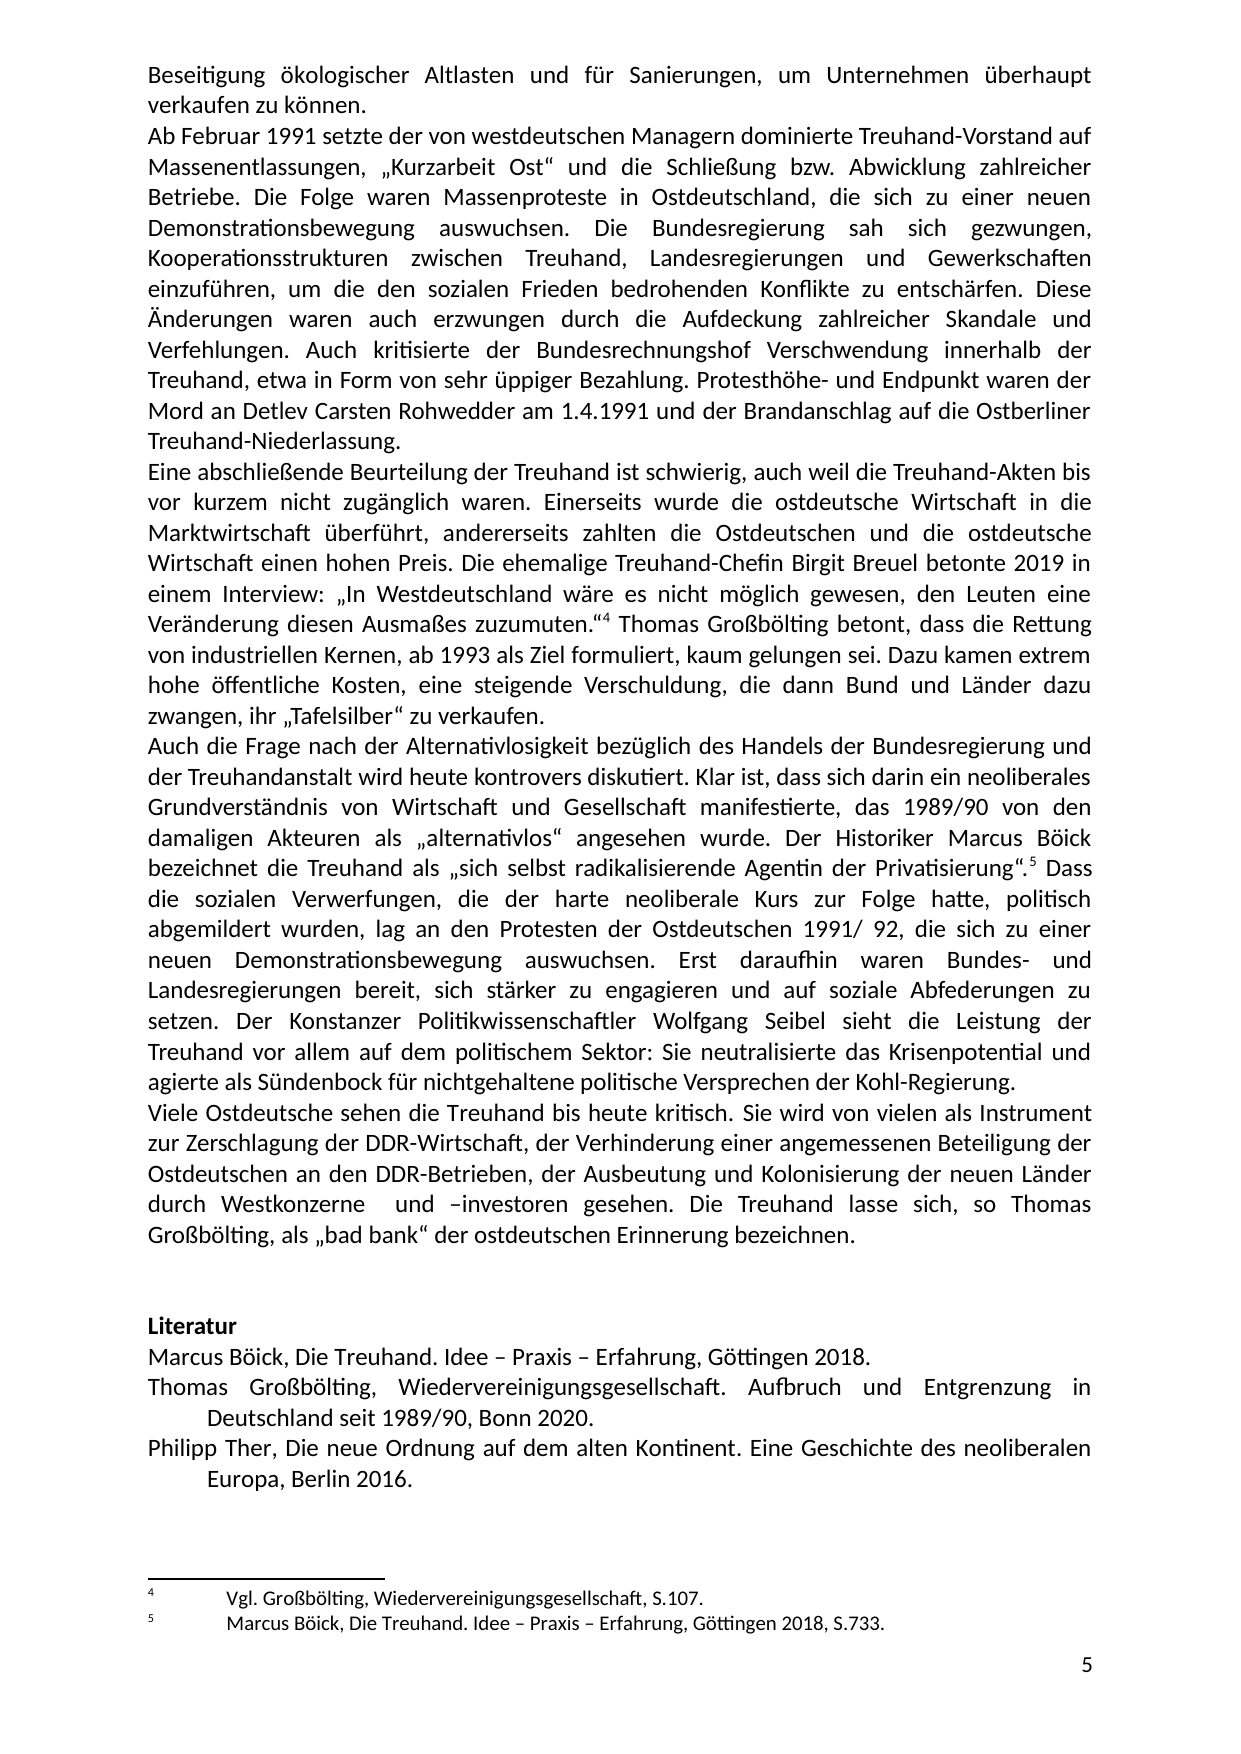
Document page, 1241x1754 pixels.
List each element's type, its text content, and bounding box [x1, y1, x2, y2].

text Thomas Großbölting, Wiedervereinigungsgesellschaft. Aufbruch und Entgrenzung in Deutschland seit 1989/90, Bonn 2020. [148, 1371, 1092, 1432]
text Viele Ostdeutsche sehen die Treuhand bis heute kritisch. Sie wird von vielen als Instrument zur Zerschlagung der DDR-Wirtschaft, der Verhinderung einer angemessenen Beteiligung der Ostdeutschen an den DDR-Betrieben, der Ausbeutung und Kolonisierung der neuen Länder durch Westkonzerne und –investoren gesehen. Die Treuhand lasse sich, so Thomas Großbölting, als „bad bank“ der ostdeutschen Erinnerung bezeichnen. [148, 1097, 1092, 1249]
text Marcus Böick, Die Treuhand. Idee – Praxis – Erfahrung, Göttingen 2018. [148, 1341, 1092, 1371]
text Der Verkauf der DDR-Betriebe war ein Verlustgeschäft für Deutschland. Einnahmen von rund 40 Milliarden Euro standen Ausgaben von über 166 Milliarden Euro gegenüber. Die hohen Kosten fielen vor allem für die Übernahme alter Unternehmensschulden an sowie für die Beseitigung ökologischer Altlasten und für Sanierungen, um Unternehmen überhaupt verkaufen zu können. [148, 89, 1092, 120]
text Eine abschließende Beurteilung der Treuhand ist schwierig, auch weil die Treuhand-Akten bis vor kurzem nicht zugänglich waren. Einerseits wurde die ostdeutsche Wirtschaft in die Marktwirtschaft überführt, andererseits zahlten die Ostdeutschen und die ostdeutsche Wirtschaft einen hohen Preis. Die ehemalige Treuhand-Chefin Birgit Breuel betonte 2019 in einem Interview: „In Westdeutschland wäre es nicht möglich gewesen, den Leuten eine Veränderung diesen Ausmaßes zuzumuten.“ Thomas Großbölting betont, dass die Rettung von industriellen Kernen, ab 1993 als Ziel formuliert, kaum gelungen sei. Dazu kamen extrem hohe öffentliche Kosten, eine steigende Verschuldung, die dann Bund und Länder dazu zwangen, ihr „Tafelsilber“ zu verkaufen. [148, 456, 1092, 731]
text Auch die Frage nach der Alternativlosigkeit bezüglich des Handels der Bundesregierung und der Treuhandanstalt wird heute kontrovers diskutiert. Klar ist, dass sich darin ein neoliberales Grundverständnis von Wirtschaft und Gesellschaft manifestierte, das 1989/90 von den damaligen Akteuren als „alternativlos“ angesehen wurde. Der Historiker Marcus Böick bezeichnet die Treuhand als „sich selbst radikalisierende Agentin der Privatisierung“. Dass die sozialen Verwerfungen, die der harte neoliberale Kurs zur Folge hatte, politisch abgemildert wurden, lag an den Protesten der Ostdeutschen 1991/ 92, die sich zu einer neuen Demonstrationsbewegung auswuchsen. Erst daraufhin waren Bundes- und Landesregierungen bereit, sich stärker zu engagieren und auf soziale Abfederungen zu setzen. Der Konstanzer Politikwissenschaftler Wolfgang Seibel sieht die Leistung der Treuhand vor allem auf dem politischem Sektor: Sie neutralisierte das Krisenpotential und agierte als Sündenbock für nichtgehaltene politische Versprechen der Kohl-Regierung. [148, 731, 1092, 1097]
text Literatur [148, 1310, 1092, 1341]
text Philipp Ther, Die neue Ordnung auf dem alten Kontinent. Eine Geschichte des neoliberalen Europa, Berlin 2016. [148, 1432, 1092, 1493]
text Ab Februar 1991 setzte der von westdeutschen Managern dominierte Treuhand-Vorstand auf Massenentlassungen, „Kurzarbeit Ost“ und die Schließung bzw. Abwicklung zahlreicher Betriebe. Die Folge waren Massenproteste in Ostdeutschland, die sich zu einer neuen Demonstrationsbewegung auswuchsen. Die Bundesregierung sah sich gezwungen, Kooperationsstrukturen zwischen Treuhand, Landesregierungen und Gewerkschaften einzuführen, um die den sozialen Frieden bedrohenden Konflikte zu entschärfen. Diese Änderungen waren auch erzwungen durch die Aufdeckung zahlreicher Skandale und Verfehlungen. Auch kritisierte der Bundesrechnungshof Verschwendung innerhalb der Treuhand, etwa in Form von sehr üppiger Bezahlung. Protesthöhe- und Endpunkt waren der Mord an Detlev Carsten Rohwedder am 1.4.1991 und der Brandanschlag auf die Ostberliner Treuhand-Niederlassung. [148, 120, 1092, 456]
